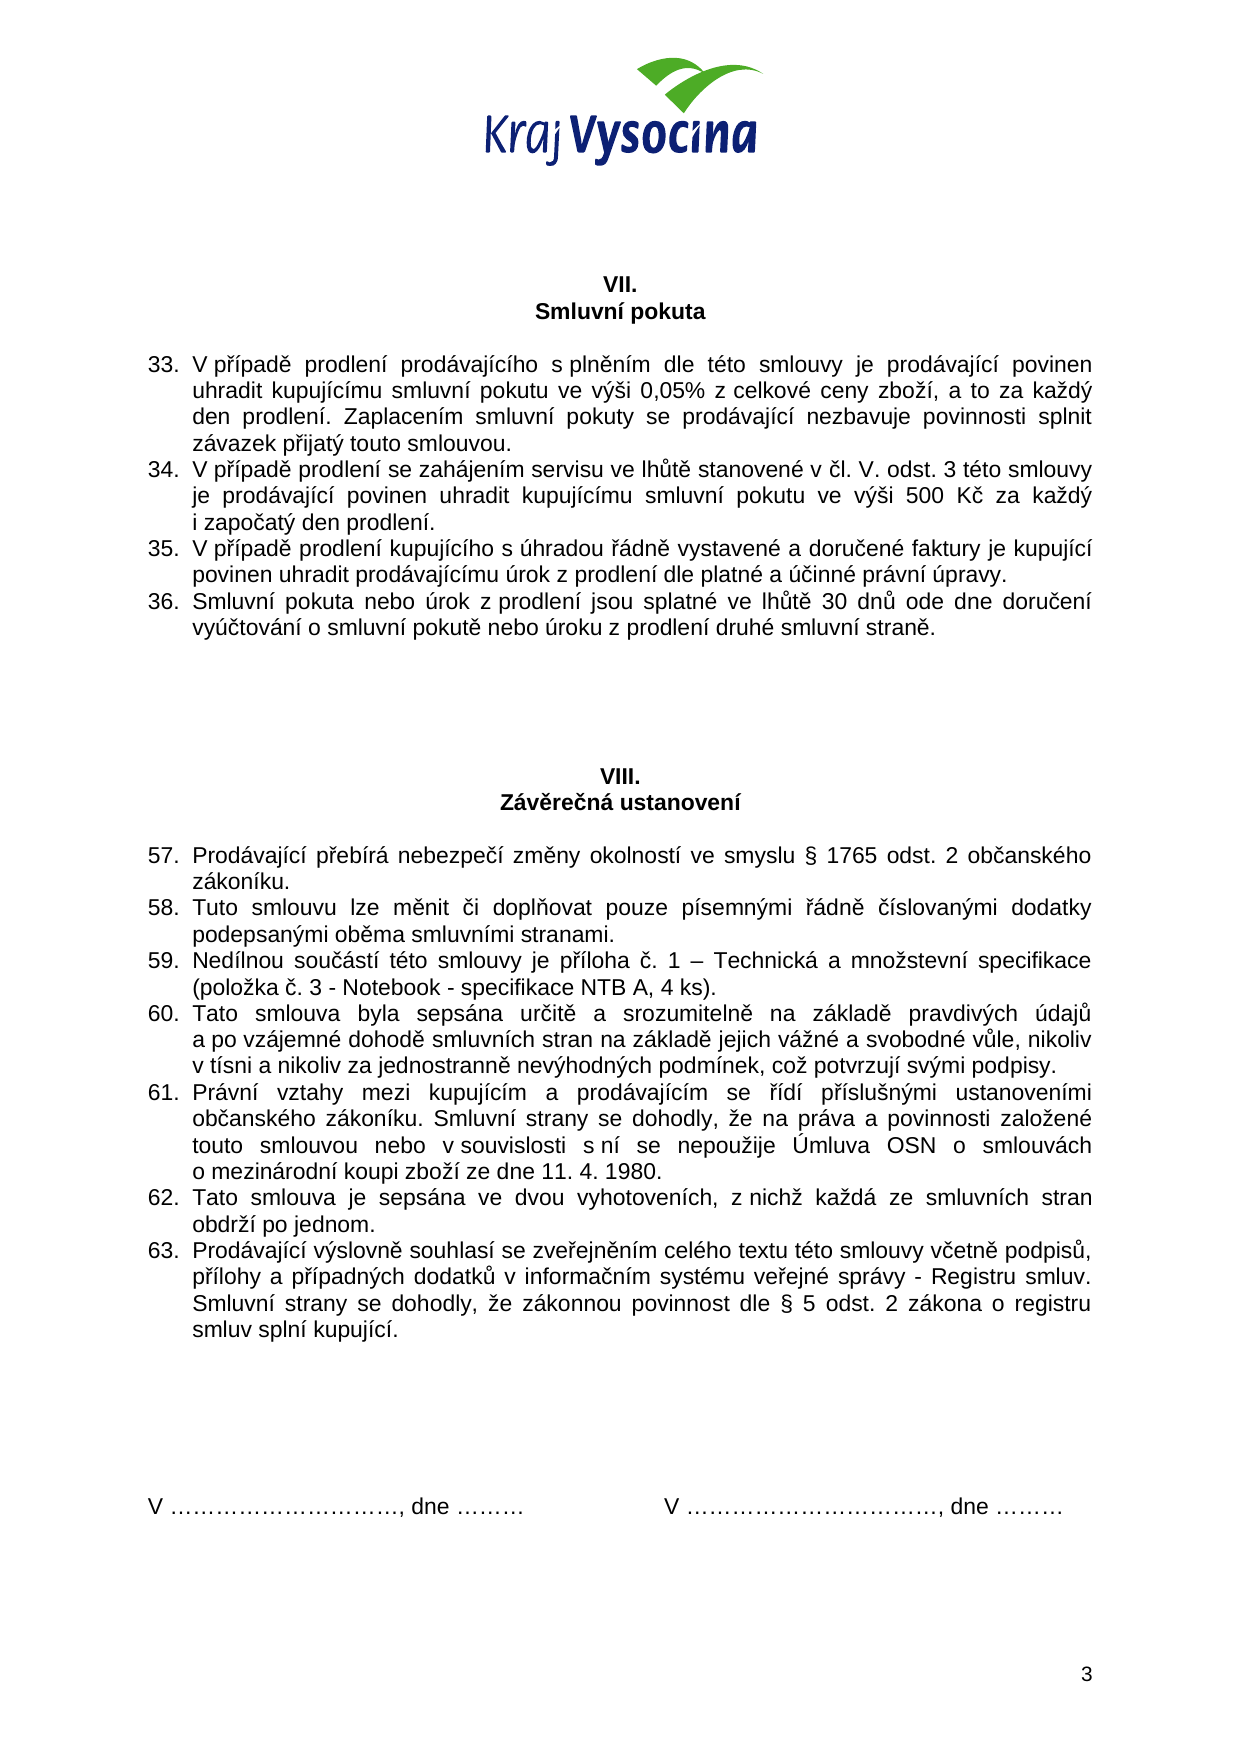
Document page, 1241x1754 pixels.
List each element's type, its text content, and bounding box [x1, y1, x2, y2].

list V případě prodlení prodávajícího s plněním dle této smlouvy je prodávající povinen uhradit kupujícímu smluvní pokutu ve výši 0,05% z celkové ceny zboží, a to za každý den prodlení. Zaplacením smluvní pokuty se prodávající nezbavuje povinnosti splnit závazek přijatý touto smlouvou. [148, 351, 1092, 456]
list Právní vztahy mezi kupujícím a prodávajícím se řídí příslušnými ustanoveními občanského zákoníku. Smluvní strany se dohodly, že na práva a povinnosti založené touto smlouvou nebo v souvislosti s ní se nepoužije Úmluva OSN o smlouvách o mezinárodní koupi zboží ze dne 11. 4. 1980. [148, 1079, 1092, 1184]
text Závěrečná ustanovení [148, 789, 1092, 815]
list V případě prodlení kupujícího s úhradou řádně vystavené a doručené faktury je kupující povinen uhradit prodávajícímu úrok z prodlení dle platné a účinné právní úpravy. [148, 535, 1092, 588]
text VII. [148, 271, 1092, 298]
text VIII. [148, 763, 1092, 789]
list Tuto smlouvu lze měnit či doplňovat pouze písemnými řádně číslovanými dodatky podepsanými oběma smluvními stranami. [148, 894, 1092, 947]
list Prodávající výslovně souhlasí se zveřejněním celého textu této smlouvy včetně podpisů, přílohy a případných dodatků v informačním systému veřejné správy - Registru smluv. Smluvní strany se dohodly, že zákonnou povinnost dle § 5 odst. 2 zákona o registru smluv splní kupující. [148, 1237, 1092, 1342]
list Prodávající přebírá nebezpečí změny okolností ve smyslu § 1765 odst. 2 občanského zákoníku. [148, 842, 1092, 894]
list Nedílnou součástí této smlouvy je příloha č. 1 – Technická a množstevní specifikace (položka č. 3 - Notebook - specifikace NTB A, 4 ks). [148, 947, 1092, 1000]
list Tato smlouva je sepsána ve dvou vyhotoveních, z nichž každá ze smluvních stran obdrží po jednom. [148, 1184, 1092, 1237]
text Smluvní pokuta [148, 298, 1092, 324]
list Smluvní pokuta nebo úrok z prodlení jsou splatné ve lhůtě 30 dnů ode dne doručení vyúčtování o smluvní pokutě nebo úroku z prodlení druhé smluvní straně. [148, 588, 1092, 640]
list Tato smlouva byla sepsána určitě a srozumitelně na základě pravdivých údajů a po vzájemné dohodě smluvních stran na základě jejich vážné a svobodné vůle, nikoliv v tísni a nikoliv za jednostranně nevýhodných podmínek, což potvrzují svými podpisy. [148, 1000, 1092, 1079]
text V …………………………, dne ……… V ……………………………, dne ……… [148, 1493, 1092, 1520]
list V případě prodlení se zahájením servisu ve lhůtě stanovené v čl. V. odst. 3 této smlouvy je prodávající povinen uhradit kupujícímu smluvní pokutu ve výši 500 Kč za každý i započatý den prodlení. [148, 456, 1092, 535]
